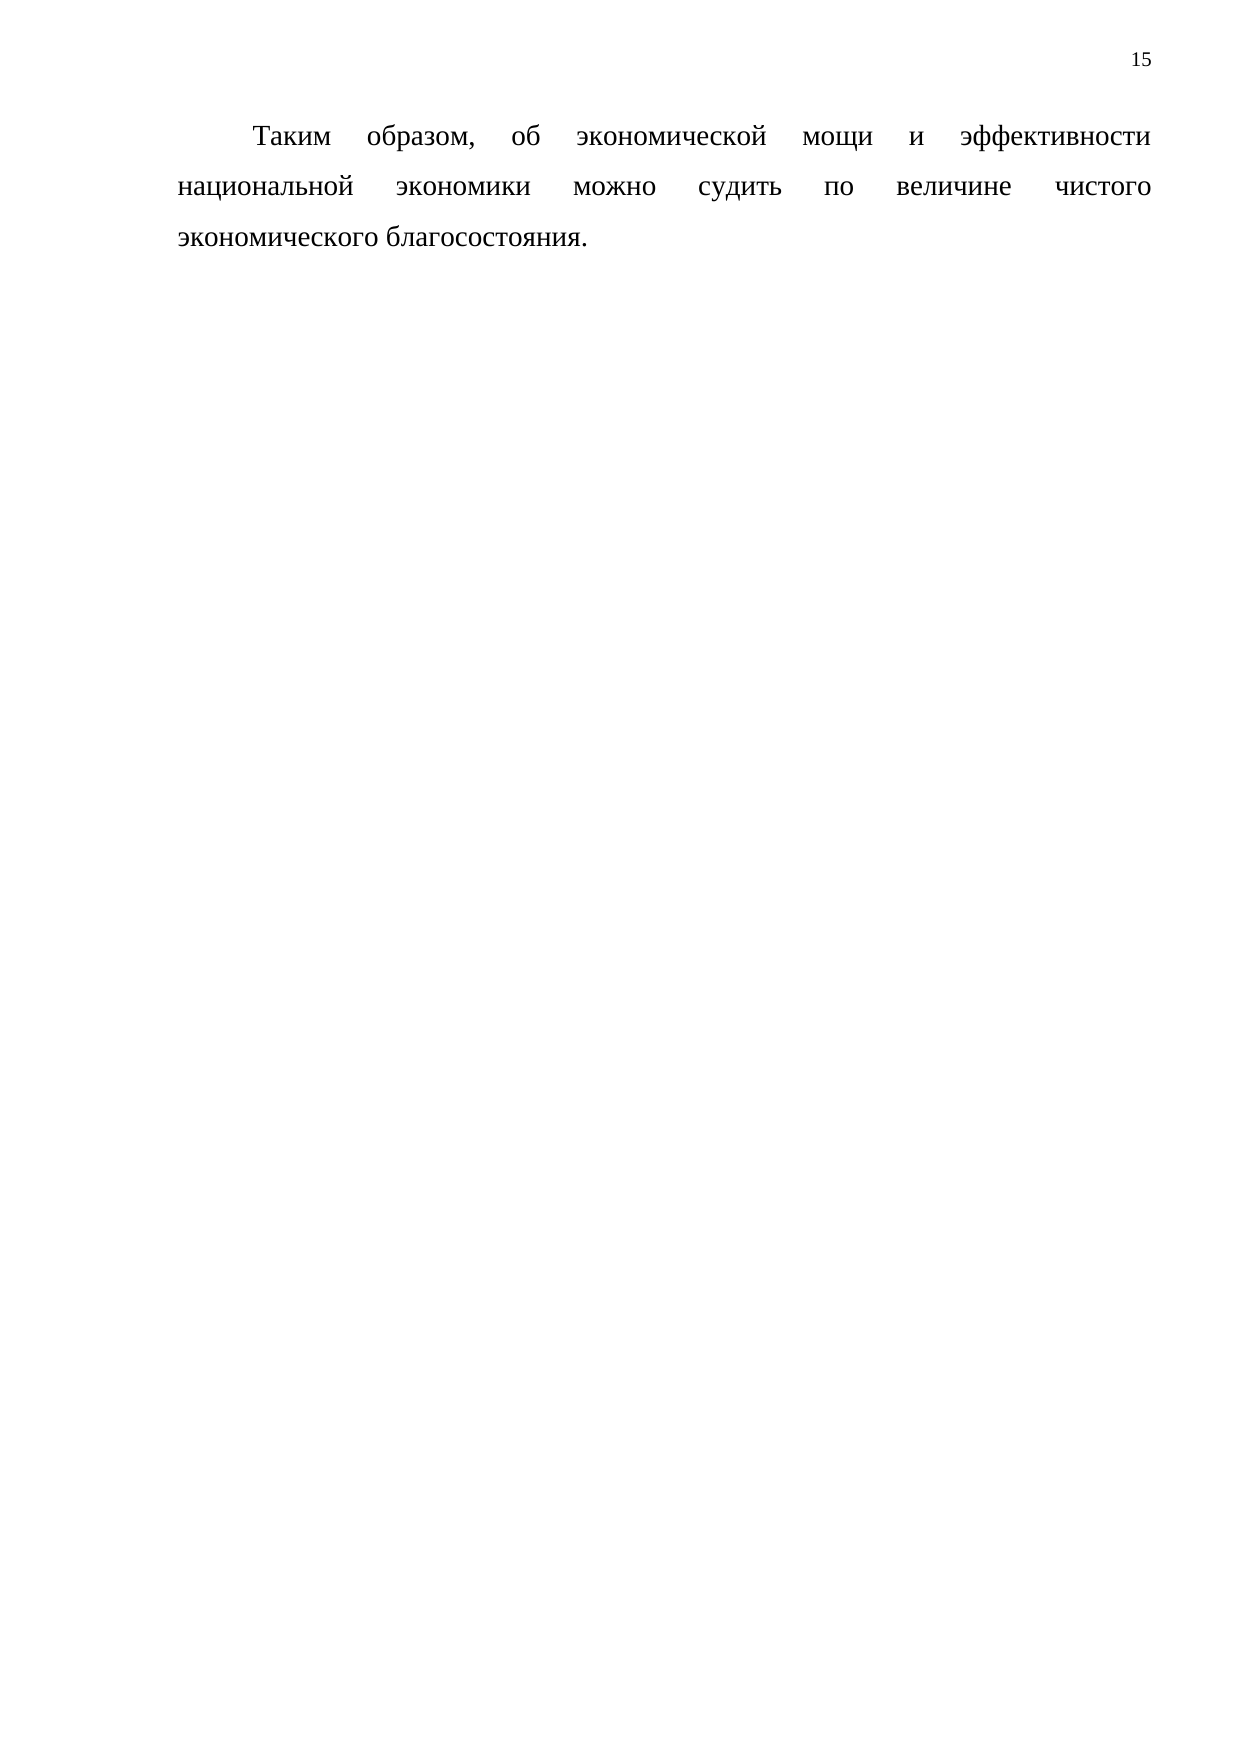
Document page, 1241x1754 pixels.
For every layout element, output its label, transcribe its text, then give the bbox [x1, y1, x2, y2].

text Таким образом, об экономической мощи и эффективности национальной экономики можно судить по величине чистого экономического благосостояния. [177, 118, 1152, 252]
